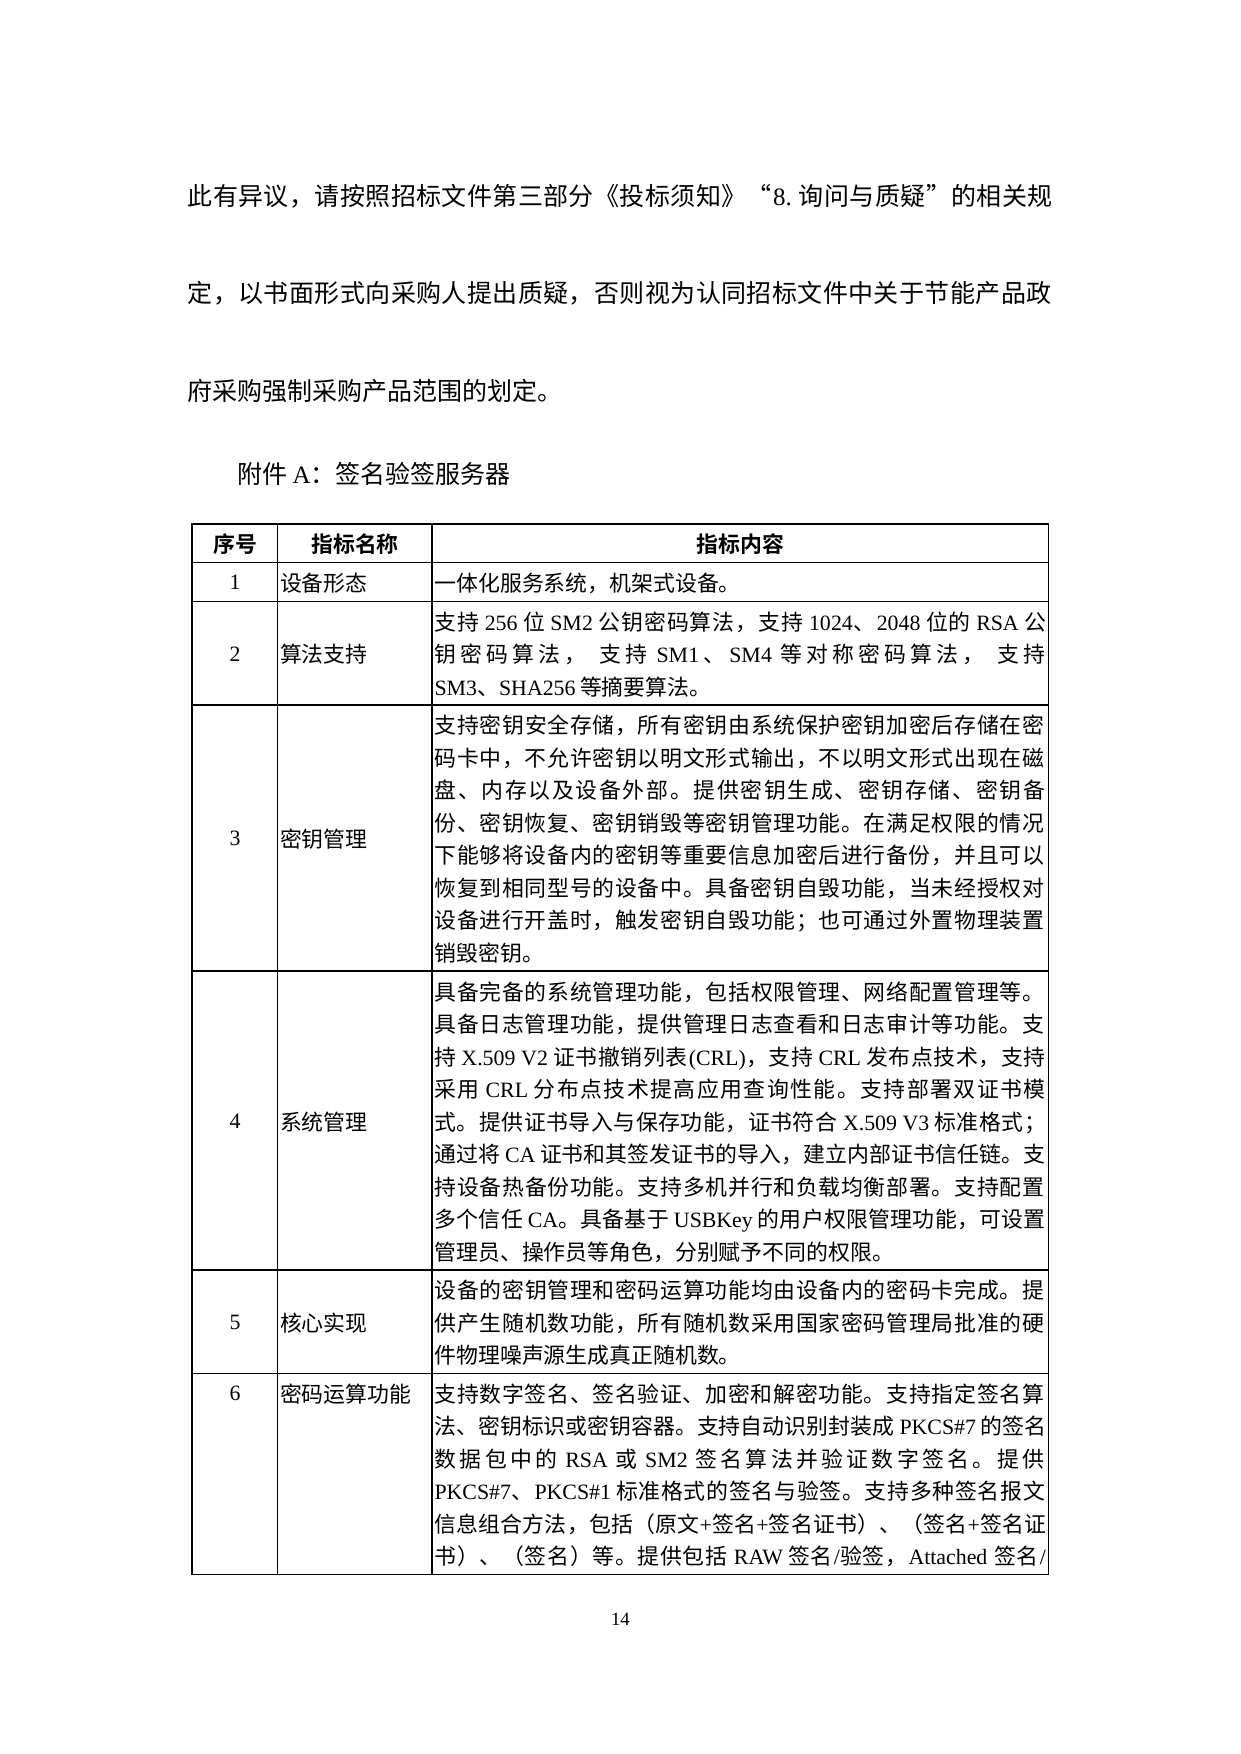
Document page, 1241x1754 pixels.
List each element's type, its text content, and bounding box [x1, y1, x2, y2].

table_cell 4 [193, 972, 277, 1269]
table_header 指标名称 [278, 525, 431, 562]
table_cell 设备形态 [278, 563, 431, 601]
table_cell 2 [193, 602, 277, 704]
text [187, 162, 1053, 422]
table_header 序号 [193, 525, 277, 562]
table_cell 密钥管理 [278, 706, 431, 970]
table_cell 6 [193, 1374, 277, 1574]
table_cell 支持密钥安全存储，所有密钥由系统保护密钥加密后存储在密码卡中，不允许密钥以明文形式输出，不以明文形式出现在磁盘、内存以及设备外部。提供密钥生成、密钥存储、密钥备份、密钥恢复、密钥销毁等密钥管理功能。在满足权限的情况下能够将设备内的密钥等重要信息加密后进行备份，并且可以恢复到相同型号的设备中。具备密钥自毁功能，当未经授权对设备进行开盖时，触发密钥自毁功能；也可通过外置物理装置销毁密钥。 [433, 706, 1048, 970]
table_cell 3 [193, 706, 277, 970]
table_cell 一体化服务系统，机架式设备。 [433, 563, 1048, 601]
table_cell 5 [193, 1271, 277, 1373]
table_cell 支持256位SM2公钥密码算法，支持1024、2048位的RSA公钥密码算法， 支持SM1、SM4等对称密码算法， 支持SM3、SHA256等摘要算法。 [433, 602, 1048, 704]
table_cell 系统管理 [278, 972, 431, 1269]
table_cell 核心实现 [278, 1271, 431, 1373]
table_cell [433, 1374, 1048, 1574]
text 附件A：签名验签服务器 [187, 440, 1053, 505]
table_cell 设备的密钥管理和密码运算功能均由设备内的密码卡完成。提供产生随机数功能，所有随机数采用国家密码管理局批准的硬件物理噪声源生成真正随机数。 [433, 1271, 1048, 1373]
table_cell 算法支持 [278, 602, 431, 704]
table_header 指标内容 [433, 525, 1048, 562]
table_cell 1 [193, 563, 277, 601]
table_cell 密码运算功能 [278, 1374, 431, 1574]
table_cell 具备完备的系统管理功能，包括权限管理、网络配置管理等。具备日志管理功能，提供管理日志查看和日志审计等功能。支持X.509 V2证书撤销列表(CRL)，支持CRL发布点技术，支持采用CRL分布点技术提高应用查询性能。支持部署双证书模式。提供证书导入与保存功能，证书符合X.509 V3标准格式；通过将CA证书和其签发证书的导入，建立内部证书信任链。支持设备热备份功能。支持多机并行和负载均衡部署。支持配置多个信任CA。具备基于USBKey的用户权限管理功能，可设置管理员、操作员等角色，分别赋予不同的权限。 [433, 972, 1048, 1269]
